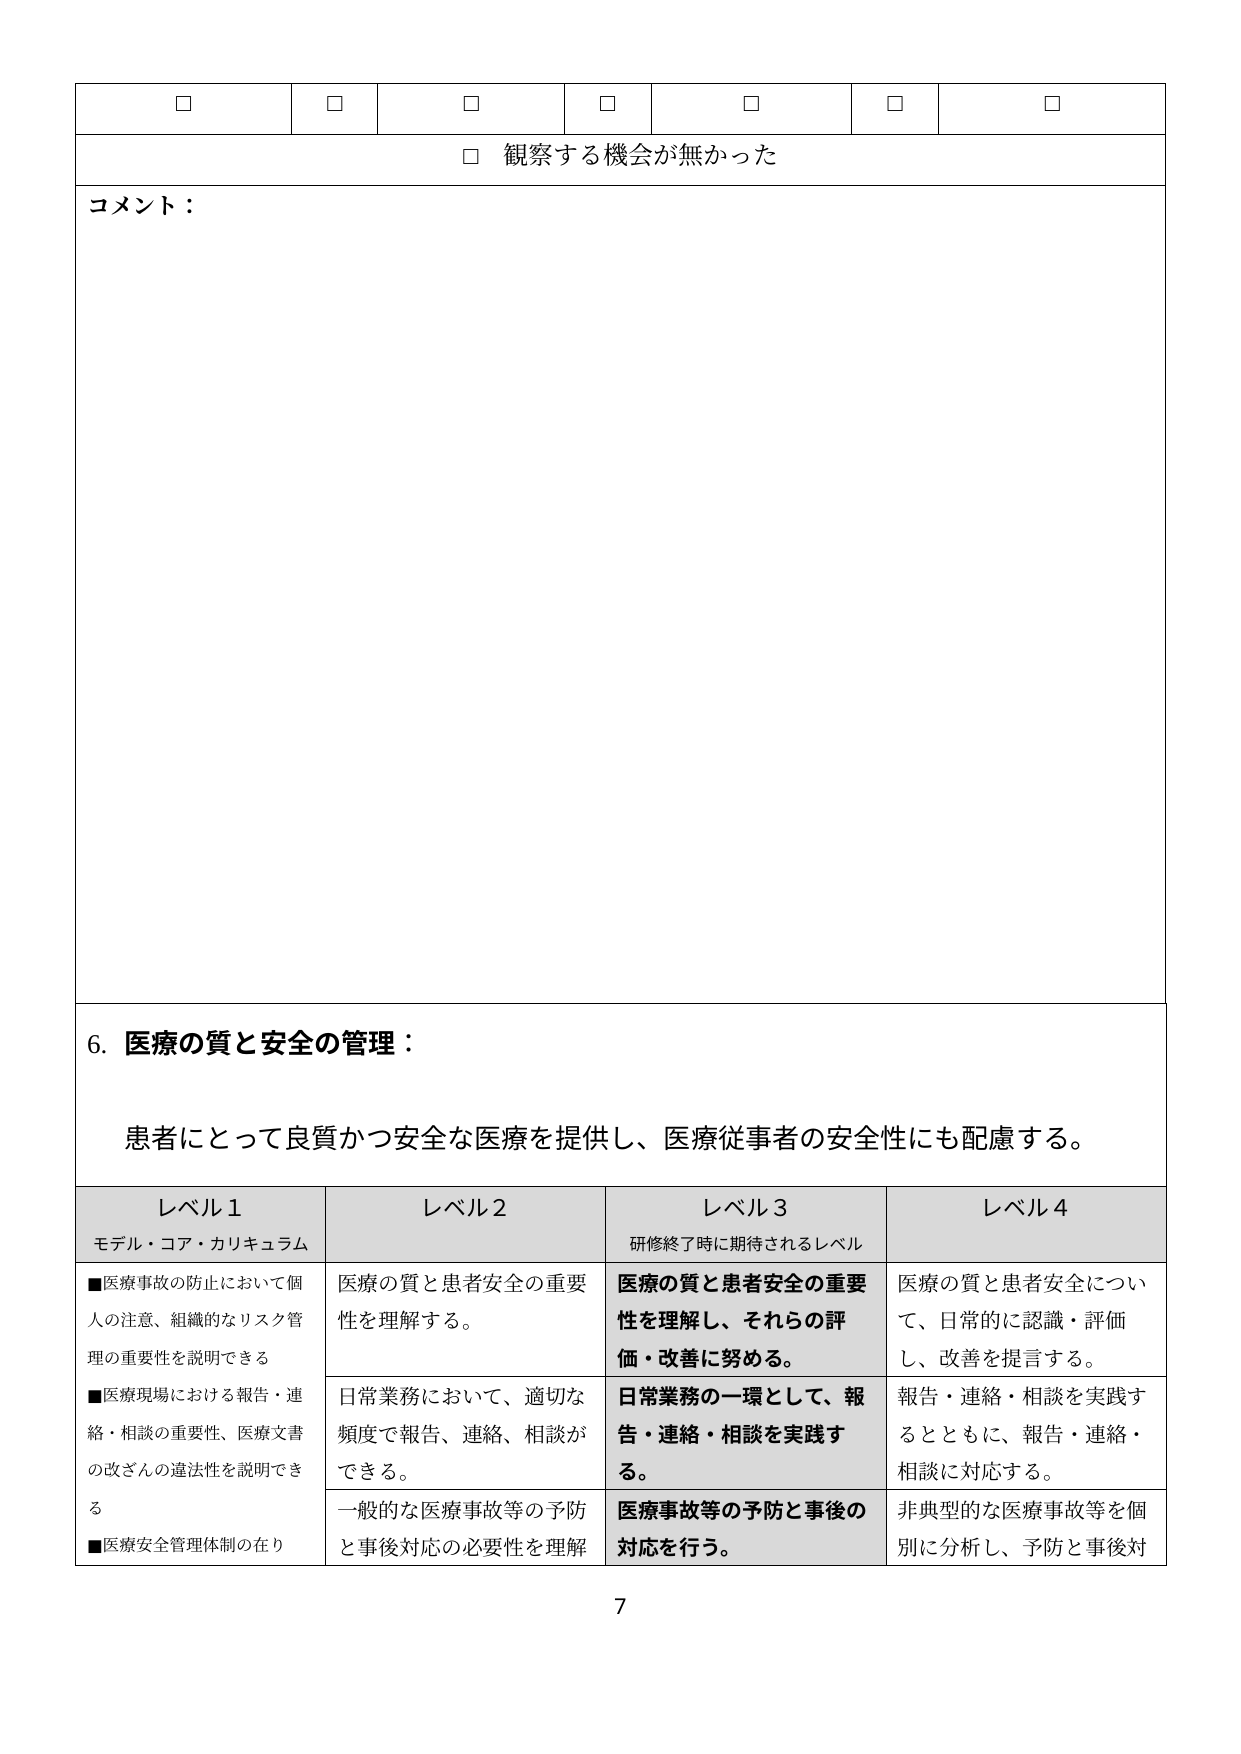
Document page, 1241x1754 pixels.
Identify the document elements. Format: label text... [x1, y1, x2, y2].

table_cell 報告・連絡・相談を実践するとともに、報告・連絡・相談に対応する。 [887, 1377, 1166, 1489]
table_cell 医療の質と患者安全について、日常的に認識・評価し、改善を提言する。 [887, 1263, 1166, 1376]
table_cell レベル２ [326, 1187, 605, 1262]
table_cell 日常業務において、適切な頻度で報告、連絡、相談ができる。 [326, 1377, 605, 1489]
table_cell レベル４ [887, 1187, 1166, 1262]
table_cell 医療の質と患者安全の重要性を理解し、それらの評価・改善に努める。 [606, 1263, 886, 1376]
table_cell □ [378, 84, 564, 134]
table_cell □ [76, 84, 291, 134]
table_cell レベル１ モデル・コア・カリキュラム [76, 1187, 325, 1262]
table_cell □ [565, 84, 651, 134]
table_cell 医療事故等の予防と事後の対応を行う。 [606, 1490, 886, 1565]
table_cell 医療の質と患者安全の重要性を理解する。 [326, 1263, 605, 1376]
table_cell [326, 1490, 605, 1565]
table_cell レベル３ 研修終了時に期待されるレベル [606, 1187, 886, 1262]
table_cell 医療の質と安全の管理： 患者にとって良質かつ安全な医療を提供し、医療従事者の安全性にも配慮する。 [76, 1004, 1166, 1186]
table_cell □ [652, 84, 851, 134]
table_cell 日常業務の一環として、報告・連絡・相談を実践する。 [606, 1377, 886, 1489]
table_cell □ 観察する機会が無かった [76, 135, 1165, 185]
table_cell □ [852, 84, 938, 134]
table_cell □ [939, 84, 1165, 134]
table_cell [887, 1490, 1166, 1565]
table_cell ■医療事故の防止において個人の注意、組織的なリスク管理の重要性を説明できる ■医療現場における報告・連絡・相談の重要性、医療文書の改ざんの違法性を説明できる ■医療安全管理体制の在り方、医療関連感染症の原因と防止に関して概説できる [76, 1263, 325, 1565]
table_cell □ [292, 84, 377, 134]
table_cell コメント： [76, 186, 1165, 1003]
